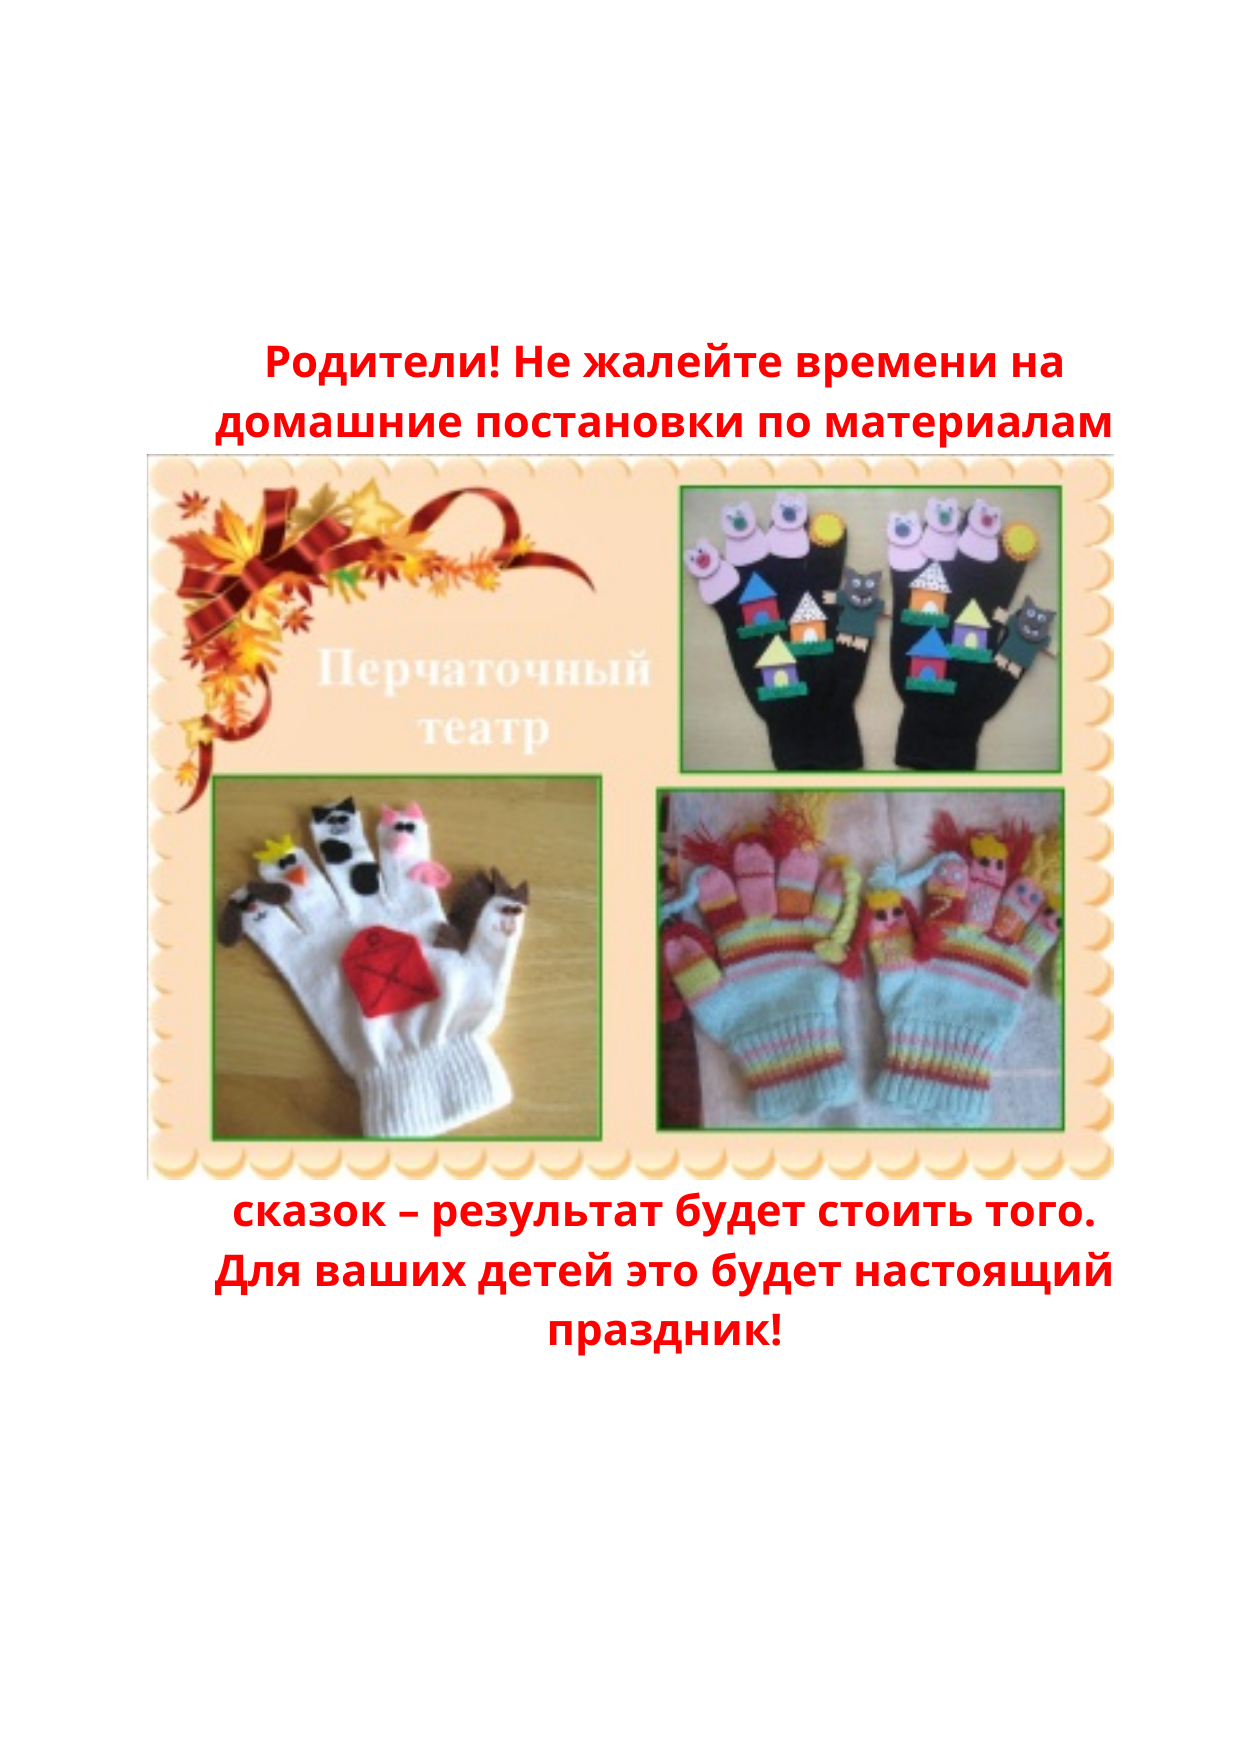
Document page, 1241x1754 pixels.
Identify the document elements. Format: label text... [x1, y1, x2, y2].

text Для ваших детей это будет настоящий праздник! [177, 1239, 1152, 1358]
picture [146, 454, 1114, 1180]
